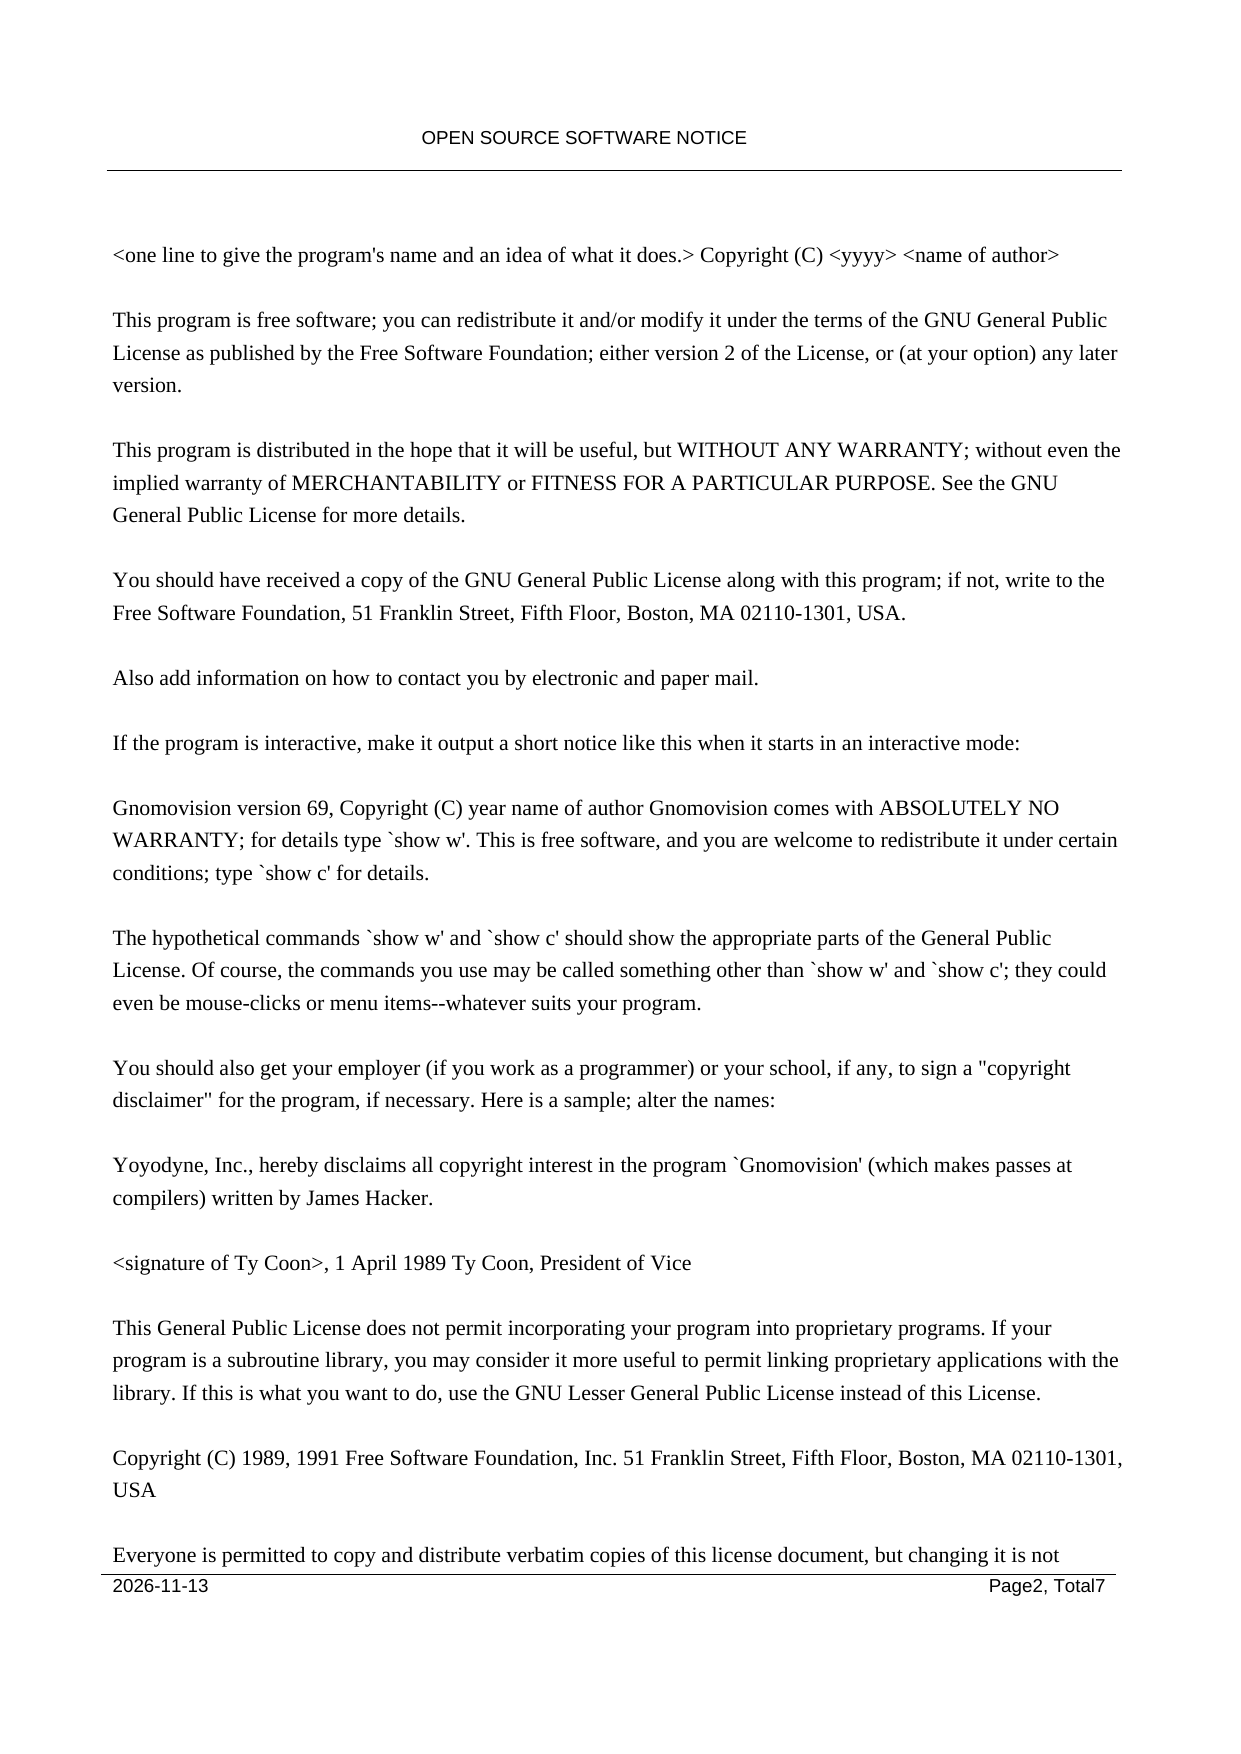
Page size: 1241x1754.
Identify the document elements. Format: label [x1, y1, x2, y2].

text [112, 206, 1128, 1571]
